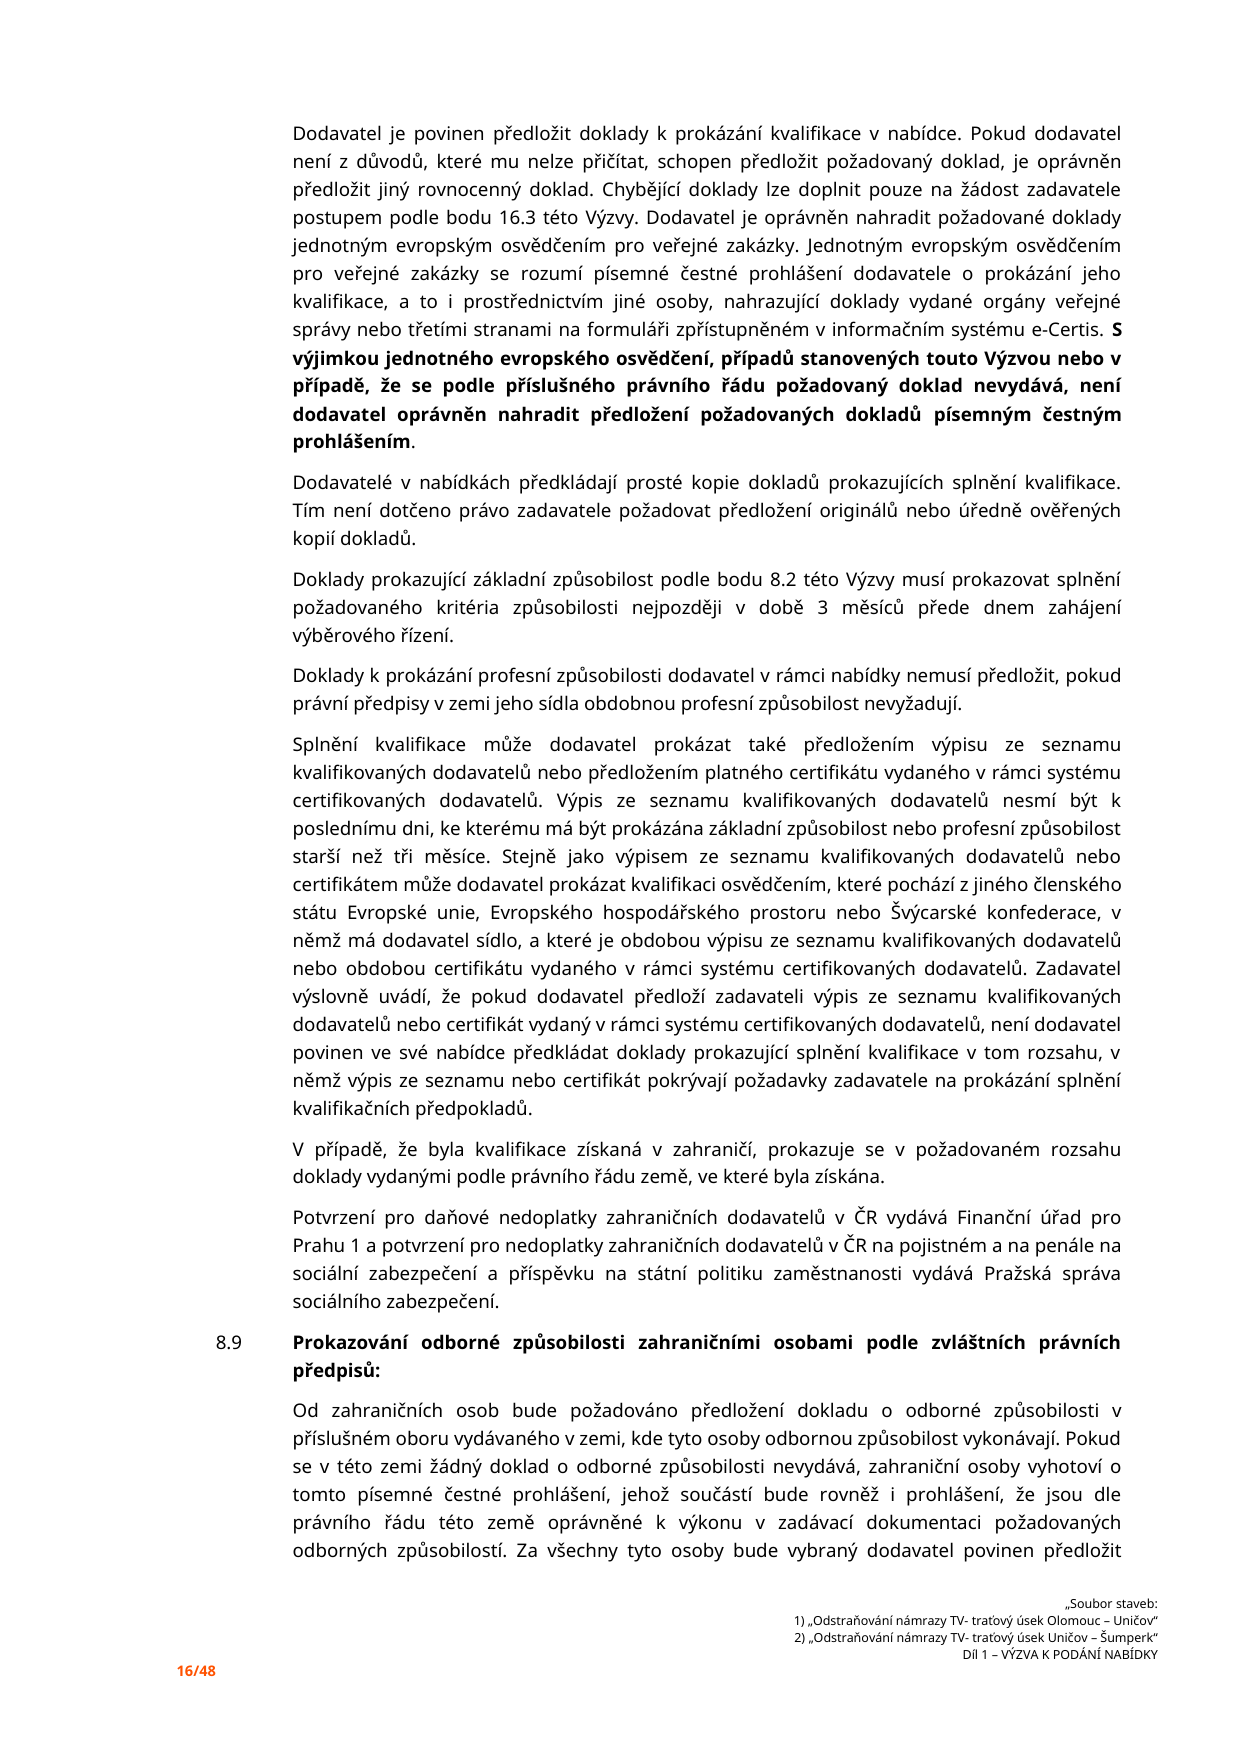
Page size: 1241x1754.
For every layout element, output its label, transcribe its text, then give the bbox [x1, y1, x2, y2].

text V případě, že byla kvalifikace získaná v zahraničí, prokazuje se v požadovaném rozsahu doklady vydanými podle právního řádu země, ve které byla získána. [292, 1136, 1122, 1189]
text Splnění kvalifikace může dodavatel prokázat také předložením výpisu ze seznamu kvalifikovaných dodavatelů nebo předložením platného certifikátu vydaného v rámci systému certifikovaných dodavatelů. Výpis ze seznamu kvalifikovaných dodavatelů nesmí být k poslednímu dni, ke kterému má být prokázána základní způsobilost nebo profesní způsobilost starší než tři měsíce. Stejně jako výpisem ze seznamu kvalifikovaných dodavatelů nebo certifikátem může dodavatel prokázat kvalifikaci osvědčením, které pochází z jiného členského státu Evropské unie, Evropského hospodářského prostoru nebo Švýcarské konfederace, v němž má dodavatel sídlo, a které je obdobou výpisu ze seznamu kvalifikovaných dodavatelů nebo obdobou certifikátu vydaného v rámci systému certifikovaných dodavatelů. Zadavatel výslovně uvádí, že pokud dodavatel předloží zadavateli výpis ze seznamu kvalifikovaných dodavatelů nebo certifikát vydaný v rámci systému certifikovaných dodavatelů, není dodavatel povinen ve své nabídce předkládat doklady prokazující splnění kvalifikace v tom rozsahu, v němž výpis ze seznamu nebo certifikát pokrývají požadavky zadavatele na prokázání splnění kvalifikačních předpokladů. [292, 731, 1122, 1121]
text Dodavatelé v nabídkách předkládají prosté kopie dokladů prokazujících splnění kvalifikace. Tím není dotčeno právo zadavatele požadovat předložení originálů nebo úředně ověřených kopií dokladů. [292, 469, 1122, 551]
text Dodavatel je povinen předložit doklady k prokázání kvalifikace v nabídce. Pokud dodavatel není z důvodů, které mu nelze přičítat, schopen předložit požadovaný doklad, je oprávněn předložit jiný rovnocenný doklad. Chybějící doklady lze doplnit pouze na žádost zadavatele postupem podle bodu 16.3 této Výzvy. Dodavatel je oprávněn nahradit požadované doklady jednotným evropským osvědčením pro veřejné zakázky. Jednotným evropským osvědčením pro veřejné zakázky se rozumí písemné čestné prohlášení dodavatele o prokázání jeho kvalifikace, a to i prostřednictvím jiné osoby, nahrazující doklady vydané orgány veřejné správy nebo třetími stranami na formuláři zpřístupněném v informačním systému e-Certis. S výjimkou jednotného evropského osvědčení, případů stanovených touto Výzvou nebo v případě, že se podle příslušného právního řádu požadovaný doklad nevydává, není dodavatel oprávněn nahradit předložení požadovaných dokladů písemným čestným prohlášením. [292, 121, 1122, 454]
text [292, 1397, 1122, 1563]
text Prokazování odborné způsobilosti zahraničními osobami podle zvláštních právních předpisů: [216, 1329, 1122, 1382]
text Doklady prokazující základní způsobilost podle bodu 8.2 této Výzvy musí prokazovat splnění požadovaného kritéria způsobilosti nejpozději v době 3 měsíců přede dnem zahájení výběrového řízení. [292, 566, 1122, 647]
text Doklady k prokázání profesní způsobilosti dodavatel v rámci nabídky nemusí předložit, pokud právní předpisy v zemi jeho sídla obdobnou profesní způsobilost nevyžadují. [292, 662, 1122, 716]
text Potvrzení pro daňové nedoplatky zahraničních dodavatelů v ČR vydává Finanční úřad pro Prahu 1 a potvrzení pro nedoplatky zahraničních dodavatelů v ČR na pojistném a na penále na sociální zabezpečení a příspěvku na státní politiku zaměstnanosti vydává Pražská správa sociálního zabezpečení. [292, 1204, 1122, 1314]
